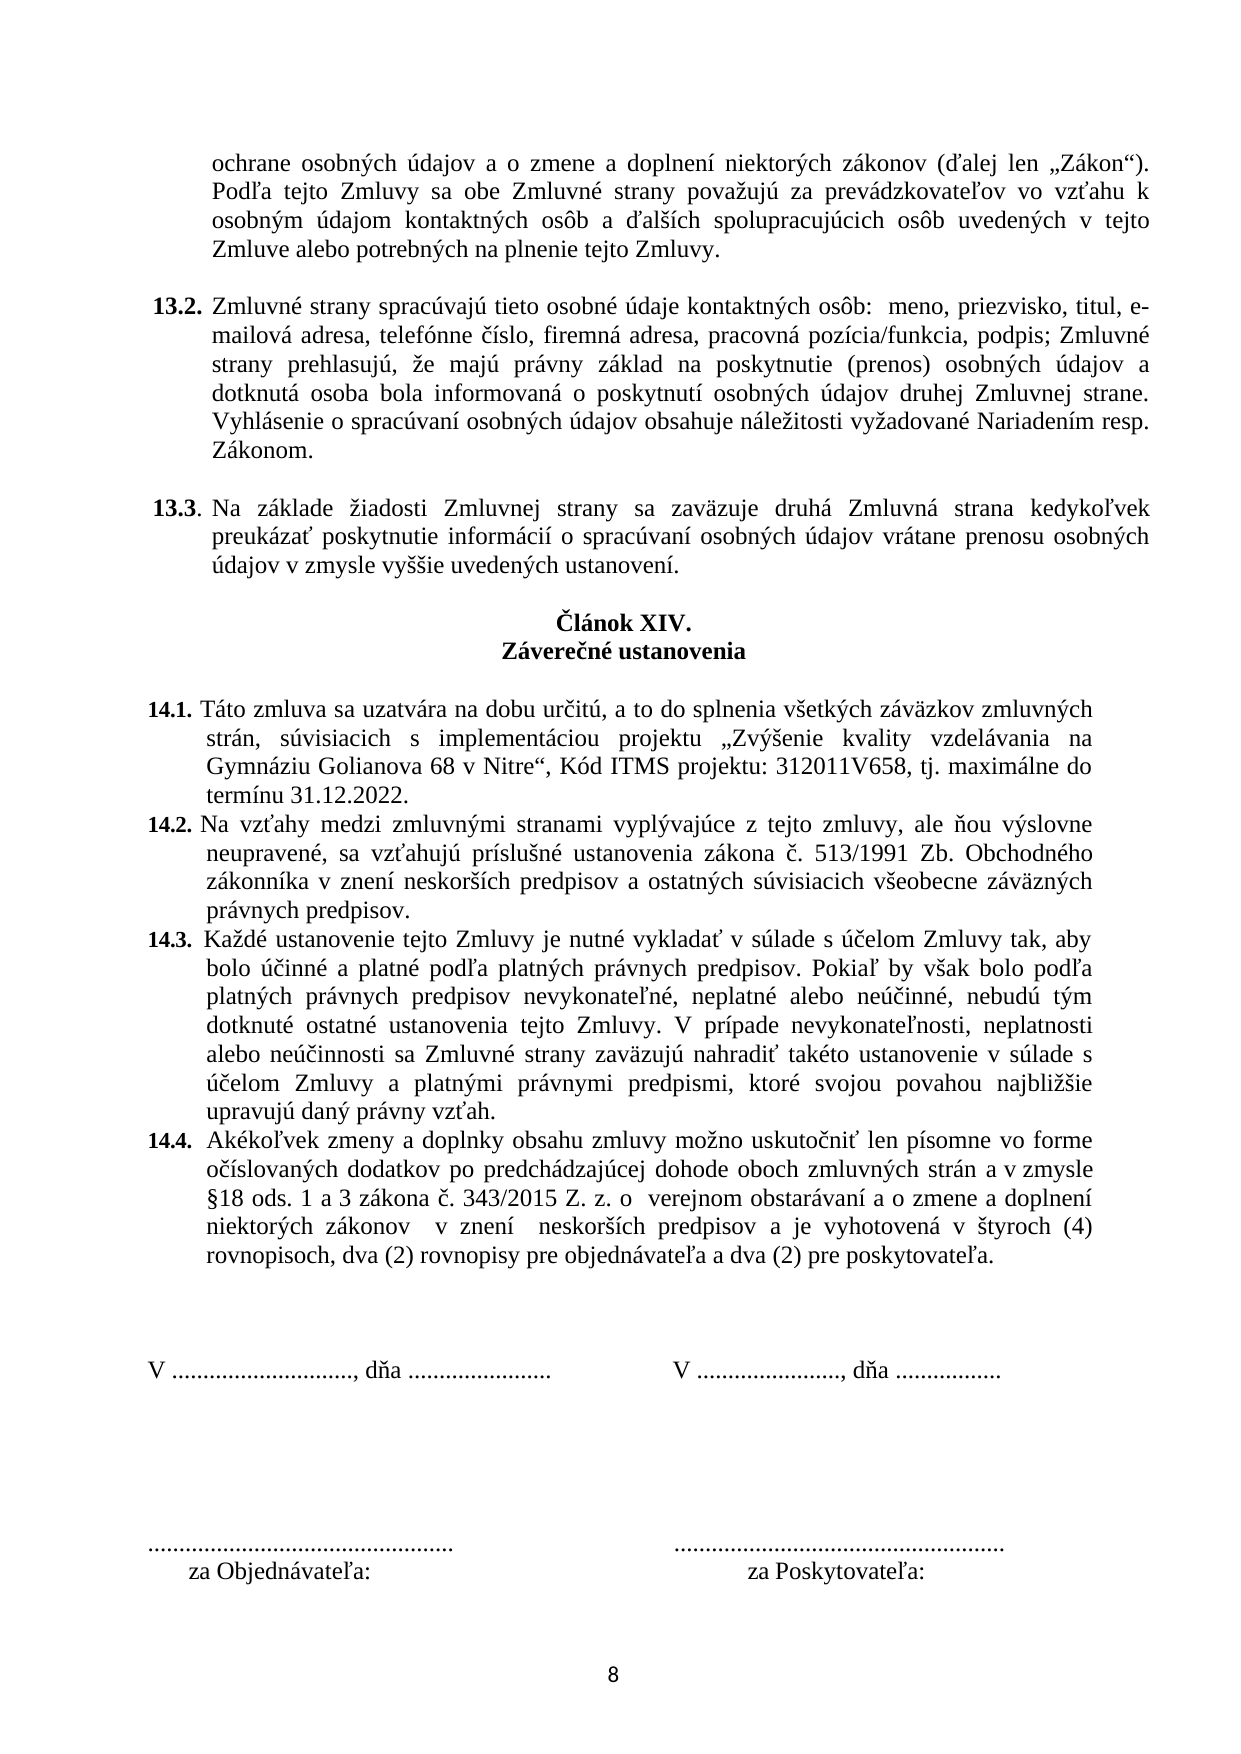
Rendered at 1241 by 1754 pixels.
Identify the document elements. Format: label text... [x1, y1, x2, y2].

text za Objednávateľa: za Poskytovateľa: [188, 1556, 1150, 1585]
text ................................................. ..................................................... [147, 1528, 1150, 1556]
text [152, 148, 1150, 263]
list Táto zmluva sa uzatvára na dobu určitú, a to do splnenia všetkých záväzkov zmluvných strán, súvisiacich s implementáciou projektu „Zvýšenie kvality vzdelávania na Gymnáziu Golianova 68 v Nitre“, Kód ITMS projektu: 312011V658, tj. maximálne do termínu 31.12.2022. [147, 694, 1093, 809]
list Na vzťahy medzi zmluvnými stranami vyplývajúce z tejto zmluvy, ale ňou výslovne neupravené, sa vzťahujú príslušné ustanovenia zákona č. 513/1991 Zb. Obchodného zákonníka v znení neskorších predpisov a ostatných súvisiacich všeobecne záväzných právnych predpisov. [147, 809, 1093, 924]
subtitle Článok XIV. [106, 608, 1141, 636]
subtitle Záverečné ustanovenia [106, 636, 1141, 665]
text V ............................., dňa ....................... V ......................., dňa ................. [147, 1355, 1150, 1384]
list Každé ustanovenie tejto Zmluvy je nutné vykladať v súlade s účelom Zmluvy tak, aby bolo účinné a platné podľa platných právnych predpisov. Pokiaľ by však bolo podľa platných právnych predpisov nevykonateľné, neplatné alebo neúčinné, nebudú tým dotknuté ostatné ustanovenia tejto Zmluvy. V prípade nevykonateľnosti, neplatnosti alebo neúčinnosti sa Zmluvné strany zaväzujú nahradiť takéto ustanovenie v súlade s účelom Zmluvy a platnými právnymi predpismi, ktoré svojou povahou najbližšie upravujú daný právny vzťah. [147, 924, 1093, 1125]
text 13.2. Zmluvné strany spracúvajú tieto osobné údaje kontaktných osôb: meno, priezvisko, titul, e-mailová adresa, telefónne číslo, firemná adresa, pracovná pozícia/funkcia, podpis; Zmluvné strany prehlasujú, že majú právny základ na poskytnutie (prenos) osobných údajov a dotknutá osoba bola informovaná o poskytnutí osobných údajov druhej Zmluvnej strane. Vyhlásenie o spracúvaní osobných údajov obsahuje náležitosti vyžadované Nariadením resp. Zákonom. [152, 291, 1150, 464]
text 13.3. Na základe žiadosti Zmluvnej strany sa zaväzuje druhá Zmluvná strana kedykoľvek preukázať poskytnutie informácií o spracúvaní osobných údajov vrátane prenosu osobných údajov v zmysle vyššie uvedených ustanovení. [152, 493, 1150, 579]
list Akékoľvek zmeny a doplnky obsahu zmluvy možno uskutočniť len písomne vo forme očíslovaných dodatkov po predchádzajúcej dohode oboch zmluvných strán a v zmysle §18 ods. 1 a 3 zákona č. 343/2015 Z. z. o verejnom obstarávaní a o zmene a doplnení niektorých zákonov v znení neskorších predpisov a je vyhotovená v štyroch (4) rovnopisoch, dva (2) rovnopisy pre objednávateľa a dva (2) pre poskytovateľa. [147, 1125, 1093, 1269]
